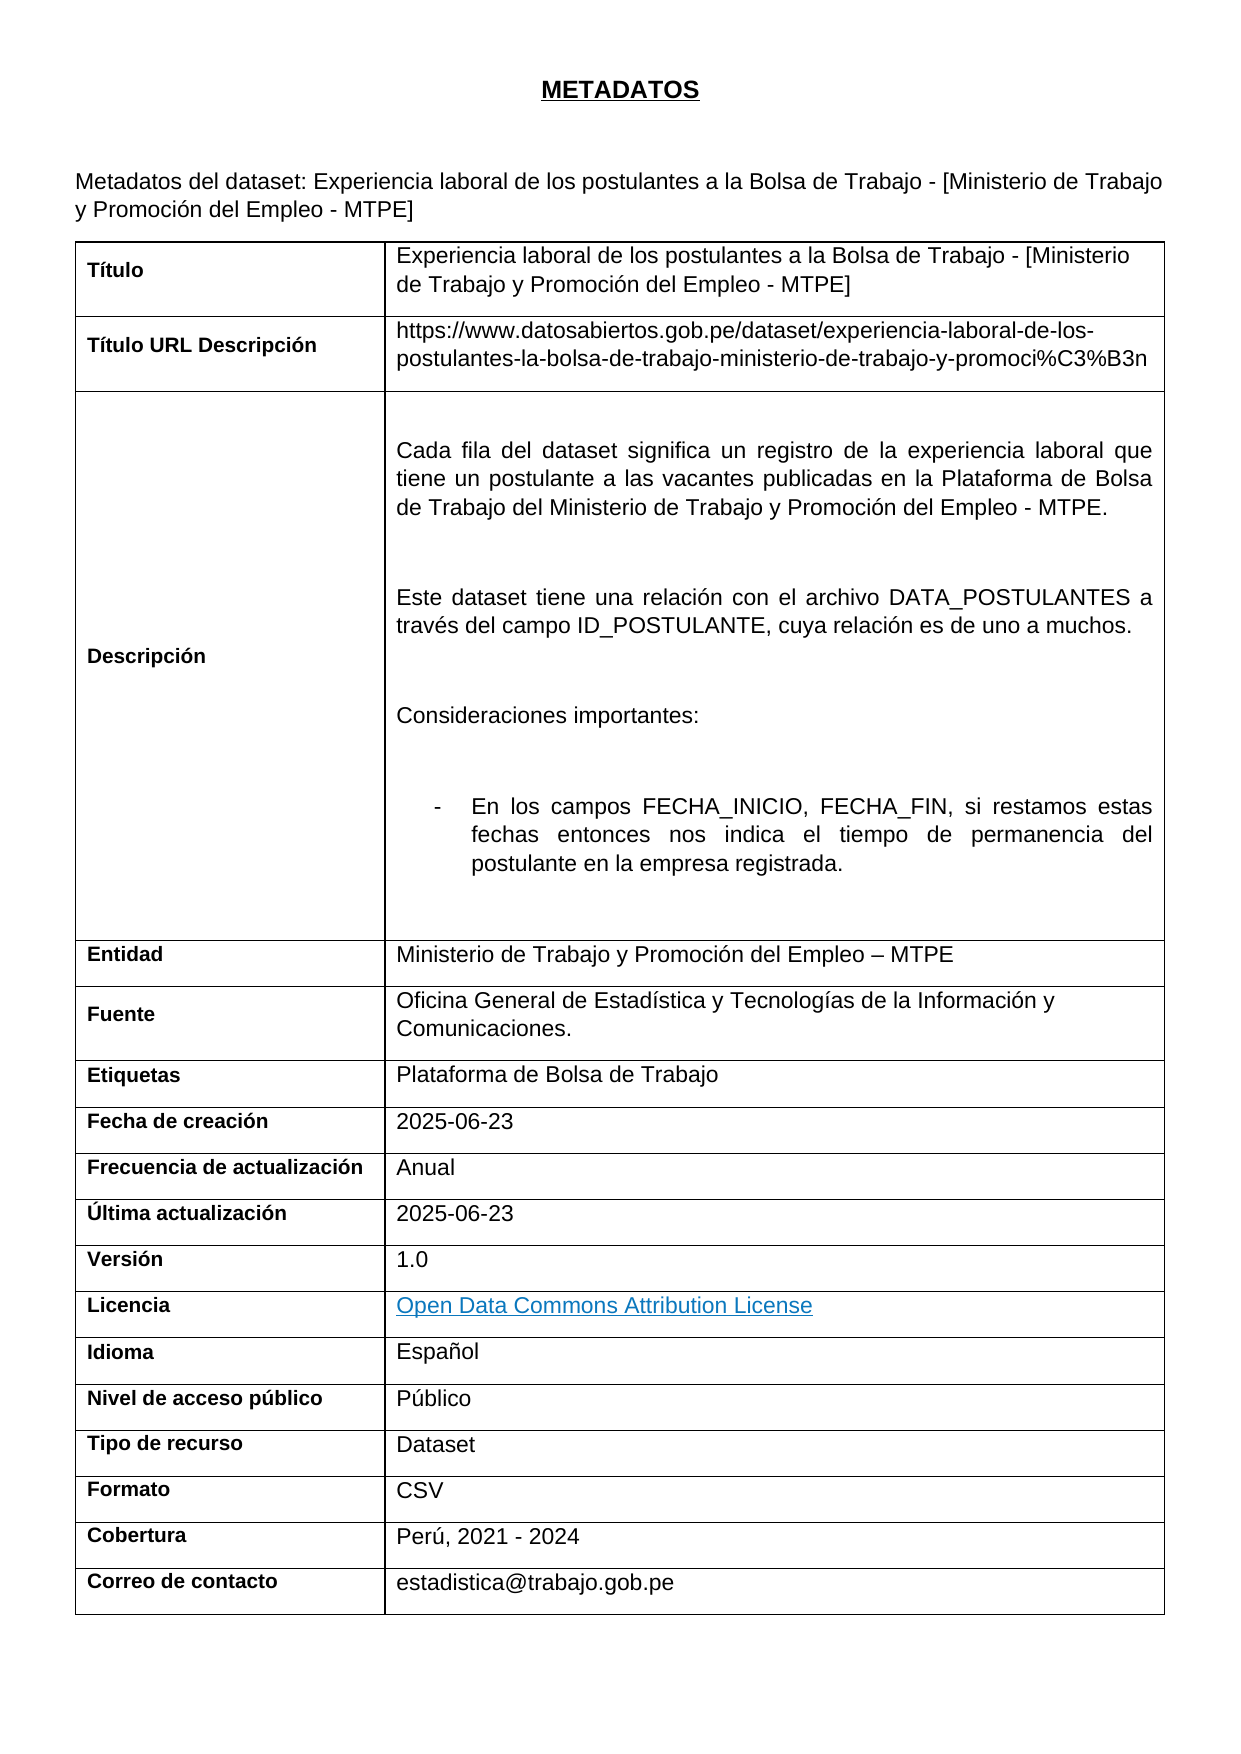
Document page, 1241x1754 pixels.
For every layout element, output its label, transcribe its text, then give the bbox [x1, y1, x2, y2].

table_cell 1.0 [386, 1246, 1164, 1291]
table_cell Ministerio de Trabajo y Promoción del Empleo – MTPE [386, 941, 1164, 986]
table_cell Descripción [76, 392, 384, 940]
table_cell Fecha de creación [76, 1108, 384, 1153]
table_cell Título URL Descripción [76, 317, 384, 391]
table_cell Idioma [76, 1338, 384, 1383]
table_cell 2025-06-23 [386, 1108, 1164, 1153]
table_cell Tipo de recurso [76, 1431, 384, 1476]
table_cell Fuente [76, 987, 384, 1060]
text Metadatos del dataset: Experiencia laboral de los postulantes a la Bolsa de Trabajo - [Ministerio de Trabajo y Promoción del Empleo - MTPE] [75, 168, 1165, 223]
table_cell Dataset [386, 1431, 1164, 1476]
table_cell Versión [76, 1246, 384, 1291]
table_cell Entidad [76, 941, 384, 986]
table_cell 2025-06-23 [386, 1200, 1164, 1245]
table_cell Español [386, 1338, 1164, 1383]
table_cell Público [386, 1385, 1164, 1429]
table_cell Plataforma de Bolsa de Trabajo [386, 1061, 1164, 1107]
table_cell Open Data Commons Attribution License [386, 1292, 1164, 1337]
table_cell Anual [386, 1154, 1164, 1199]
table_cell Formato [76, 1477, 384, 1522]
table_cell Perú, 2021 - 2024 [386, 1523, 1164, 1568]
table_cell Frecuencia de actualización [76, 1154, 384, 1199]
table_cell https://www.datosabiertos.gob.pe/dataset/experiencia-laboral-de-los-postulantes-la-bolsa-de-trabajo-ministerio-de-trabajo-y-promoci%C3%B3n [386, 317, 1164, 391]
text METADATOS [75, 75, 1165, 104]
table_cell Etiquetas [76, 1061, 384, 1107]
table_cell CSV [386, 1477, 1164, 1522]
table_cell Correo de contacto [76, 1569, 384, 1614]
table_cell estadistica@trabajo.gob.pe [386, 1569, 1164, 1614]
table_cell Cobertura [76, 1523, 384, 1568]
table_header Título [76, 243, 384, 316]
table_cell Última actualización [76, 1200, 384, 1245]
table_cell Oficina General de Estadística y Tecnologías de la Información y Comunicaciones. [386, 987, 1164, 1060]
table_cell Licencia [76, 1292, 384, 1337]
table_cell Cada fila del dataset significa un registro de la experiencia laboral que tiene un postulante a las vacantes publicadas en la Plataforma de Bolsa de Trabajo del Ministerio de Trabajo y Promoción del Empleo - MTPE. Este dataset tiene una relación con el archivo DATA_POSTULANTES a través del campo ID_POSTULANTE, cuya relación es de uno a muchos. Consideraciones importantes: En los campos FECHA_INICIO, FECHA_FIN, si restamos estas fechas entonces nos indica el tiempo de permanencia del postulante en la empresa registrada. [386, 392, 1164, 940]
table_cell Nivel de acceso público [76, 1385, 384, 1429]
table_header Experiencia laboral de los postulantes a la Bolsa de Trabajo - [Ministerio de Trabajo y Promoción del Empleo - MTPE] [386, 243, 1164, 316]
